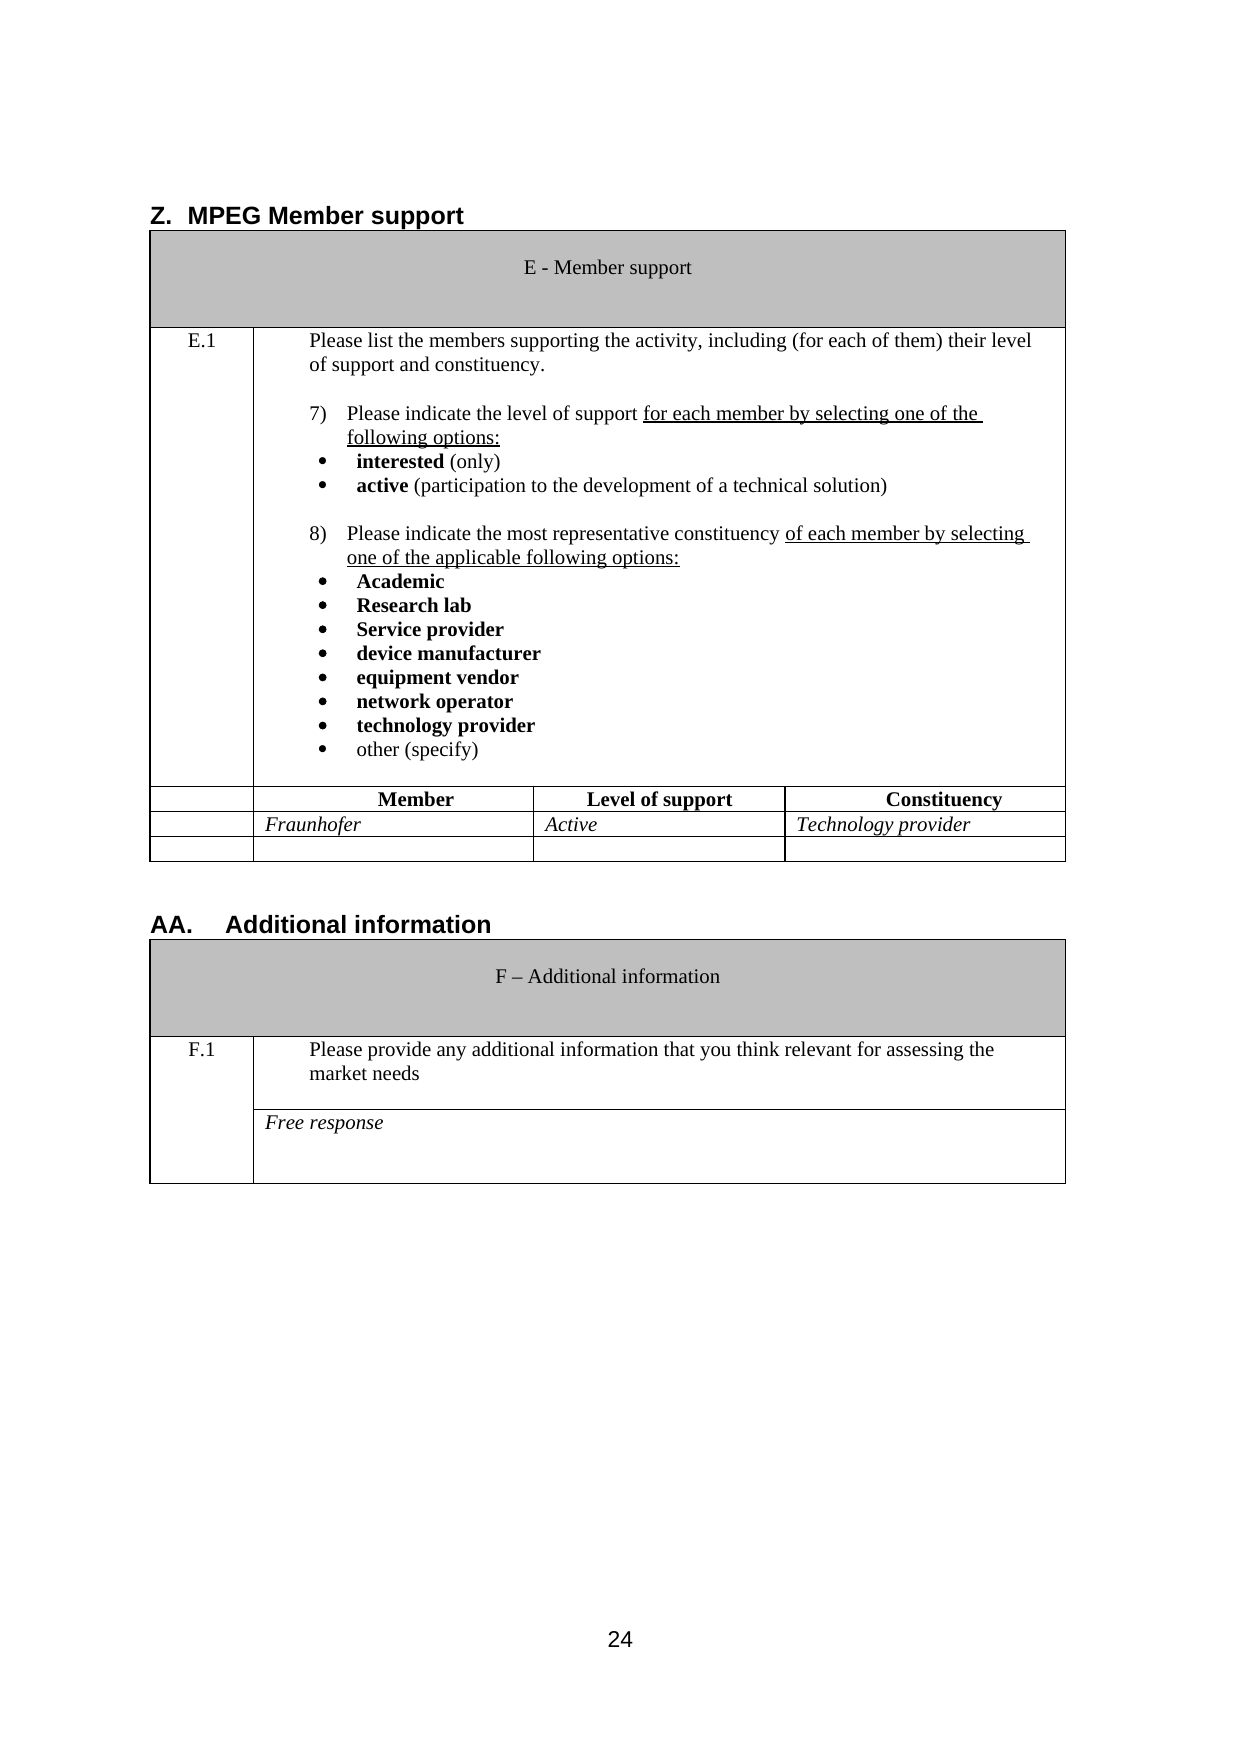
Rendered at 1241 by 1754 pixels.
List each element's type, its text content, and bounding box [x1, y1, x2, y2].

table_cell Member [254, 787, 533, 811]
table_cell F.1 [151, 1037, 253, 1182]
table_cell Free response [254, 1110, 1065, 1182]
table_cell [534, 837, 784, 861]
table_cell Constituency [786, 787, 1065, 811]
table_cell [254, 837, 533, 861]
table_cell Technology provider [786, 812, 1065, 836]
table_cell [151, 837, 253, 861]
subtitle Additional information [150, 910, 1090, 939]
table_cell Please list the members supporting the activity, including (for each of them) their level of support and constituency. Please indicate the level of support for each member by selecting one of the following options: interested (only) active (participation to the development of a technical solution) Please indicate the most representative constituency of each member by selecting one of the applicable following options: Academic Research lab Service provider device manufacturer equipment vendor network operator technology provider other (specify) [254, 328, 1065, 786]
table_cell Level of support [534, 787, 784, 811]
table_cell [151, 787, 253, 811]
table_cell E.1 [151, 328, 253, 786]
table_cell [786, 837, 1065, 861]
subtitle MPEG Member support [150, 201, 1090, 230]
table_header E - Member support [151, 231, 1065, 327]
table_cell Please provide any additional information that you think relevant for assessing the market needs [254, 1037, 1065, 1109]
table_cell Active [534, 812, 784, 836]
table_header F – Additional information [151, 940, 1065, 1036]
table_cell [151, 812, 253, 836]
table_cell Fraunhofer [254, 812, 533, 836]
